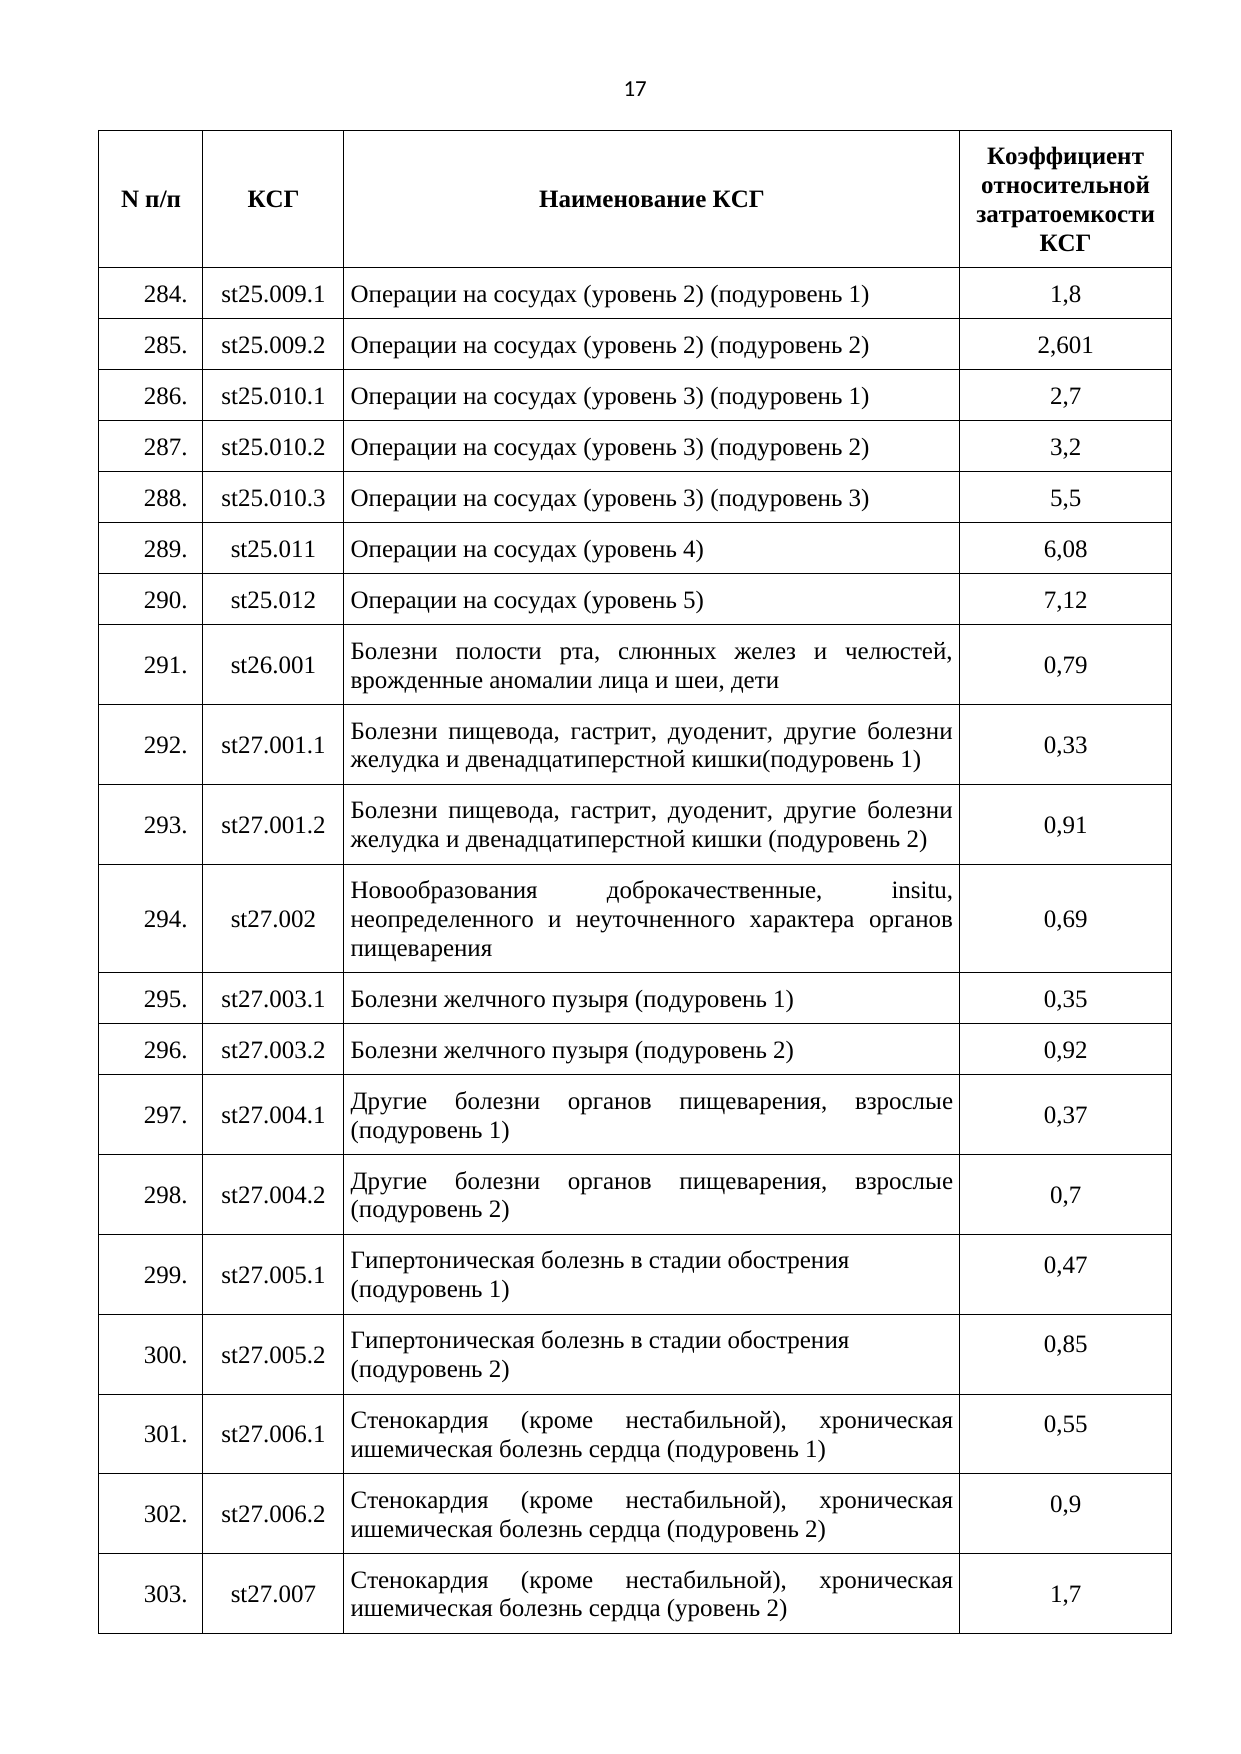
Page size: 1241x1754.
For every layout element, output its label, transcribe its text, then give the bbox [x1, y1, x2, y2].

table_cell 0,91 [960, 785, 1171, 864]
table_cell st27.001.1 [203, 705, 343, 784]
table_cell Операции на сосудах (уровень 3) (подуровень 1) [344, 370, 959, 420]
table_cell st27.007 [203, 1554, 343, 1633]
table_cell Болезни желчного пузыря (подуровень 1) [344, 973, 959, 1023]
table_cell 0,85 [960, 1315, 1171, 1393]
table_cell st27.006.2 [203, 1474, 343, 1553]
table_cell Операции на сосудах (уровень 3) (подуровень 2) [344, 421, 959, 471]
table_cell 2,7 [960, 370, 1171, 420]
table_cell [99, 370, 202, 420]
table_cell [99, 268, 202, 318]
table_cell Операции на сосудах (уровень 2) (подуровень 2) [344, 319, 959, 369]
table_cell st27.004.1 [203, 1075, 343, 1154]
table_cell [99, 523, 202, 573]
table_cell Гипертоническая болезнь в стадии обострения (подуровень 2) [344, 1315, 959, 1393]
table_cell [99, 1235, 202, 1314]
table_cell st27.003.1 [203, 973, 343, 1023]
table_cell [99, 1155, 202, 1234]
table_cell Гипертоническая болезнь в стадии обострения (подуровень 1) [344, 1235, 959, 1314]
table_cell Новообразования доброкачественные, insitu, неопределенного и неуточненного характера органов пищеварения [344, 865, 959, 972]
table_cell [99, 625, 202, 704]
table_cell Стенокардия (кроме нестабильной), хроническая ишемическая болезнь сердца (уровень 2) [344, 1554, 959, 1633]
table_cell st25.009.1 [203, 268, 343, 318]
table_cell 3,2 [960, 421, 1171, 471]
table_cell 1,8 [960, 268, 1171, 318]
table_cell [99, 574, 202, 624]
table_cell 0,9 [960, 1474, 1171, 1553]
table_cell [99, 319, 202, 369]
table_cell [99, 865, 202, 972]
table_cell 5,5 [960, 472, 1171, 522]
table_cell 0,37 [960, 1075, 1171, 1154]
table_header Наименование КСГ [344, 131, 959, 267]
table_cell Операции на сосудах (уровень 5) [344, 574, 959, 624]
table_cell st25.012 [203, 574, 343, 624]
table_cell Другие болезни органов пищеварения, взрослые (подуровень 1) [344, 1075, 959, 1154]
table_cell st25.009.2 [203, 319, 343, 369]
table_cell Болезни пищевода, гастрит, дуоденит, другие болезни желудка и двенадцатиперстной кишки(подуровень 1) [344, 705, 959, 784]
table_cell st27.003.2 [203, 1024, 343, 1074]
table_cell [99, 1554, 202, 1633]
table_cell [99, 421, 202, 471]
table_cell 6,08 [960, 523, 1171, 573]
table_cell 0,69 [960, 865, 1171, 972]
table_cell Стенокардия (кроме нестабильной), хроническая ишемическая болезнь сердца (подуровень 1) [344, 1395, 959, 1473]
table_cell st27.002 [203, 865, 343, 972]
table_cell 2,601 [960, 319, 1171, 369]
table_cell [99, 785, 202, 864]
table_cell [99, 1474, 202, 1553]
table_cell 0,33 [960, 705, 1171, 784]
table_cell Операции на сосудах (уровень 2) (подуровень 1) [344, 268, 959, 318]
table_cell [99, 1024, 202, 1074]
table_cell 0,7 [960, 1155, 1171, 1234]
table_cell Стенокардия (кроме нестабильной), хроническая ишемическая болезнь сердца (подуровень 2) [344, 1474, 959, 1553]
table_cell [99, 705, 202, 784]
table_cell [99, 1315, 202, 1393]
table_cell st25.011 [203, 523, 343, 573]
table_cell [99, 1395, 202, 1473]
table_header Коэффициент относительной затратоемкости КСГ [960, 131, 1171, 267]
table_cell 0,35 [960, 973, 1171, 1023]
table_cell [99, 973, 202, 1023]
table_cell 0,79 [960, 625, 1171, 704]
table_cell Болезни полости рта, слюнных желез и челюстей, врожденные аномалии лица и шеи, дети [344, 625, 959, 704]
table_cell st25.010.1 [203, 370, 343, 420]
table_header N п/п [99, 131, 202, 267]
table_cell 0,55 [960, 1395, 1171, 1473]
table_cell Операции на сосудах (уровень 4) [344, 523, 959, 573]
table_cell 1,7 [960, 1554, 1171, 1633]
table_cell st27.004.2 [203, 1155, 343, 1234]
table_cell Болезни пищевода, гастрит, дуоденит, другие болезни желудка и двенадцатиперстной кишки (подуровень 2) [344, 785, 959, 864]
table_cell st27.005.1 [203, 1235, 343, 1314]
table_cell 0,47 [960, 1235, 1171, 1314]
table_cell 0,92 [960, 1024, 1171, 1074]
table_cell st27.005.2 [203, 1315, 343, 1393]
table_cell st27.001.2 [203, 785, 343, 864]
table_cell Другие болезни органов пищеварения, взрослые (подуровень 2) [344, 1155, 959, 1234]
table_header КСГ [203, 131, 343, 267]
table_cell st26.001 [203, 625, 343, 704]
table_cell st25.010.3 [203, 472, 343, 522]
table_cell [99, 1075, 202, 1154]
table_cell 7,12 [960, 574, 1171, 624]
table_cell Болезни желчного пузыря (подуровень 2) [344, 1024, 959, 1074]
table_cell st25.010.2 [203, 421, 343, 471]
table_cell [99, 472, 202, 522]
table_cell st27.006.1 [203, 1395, 343, 1473]
table_cell Операции на сосудах (уровень 3) (подуровень 3) [344, 472, 959, 522]
